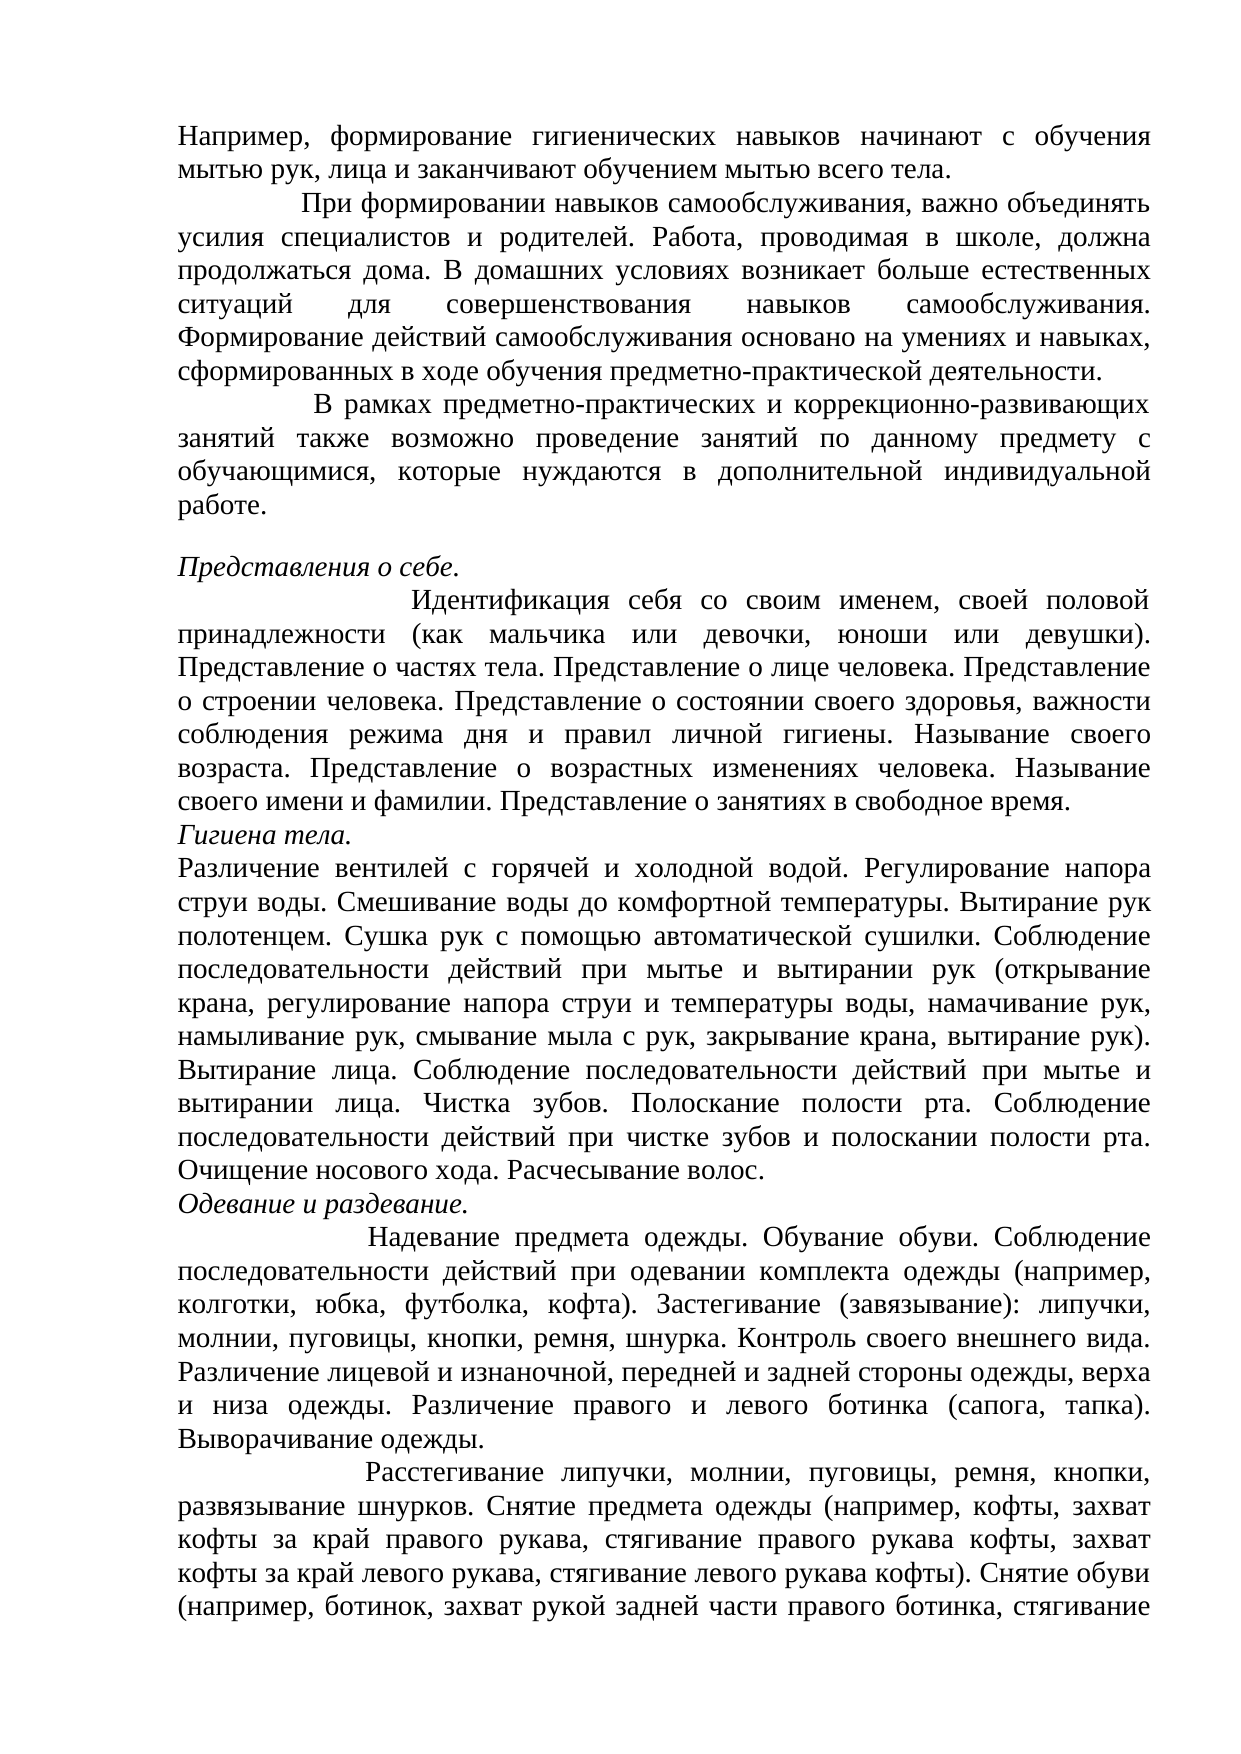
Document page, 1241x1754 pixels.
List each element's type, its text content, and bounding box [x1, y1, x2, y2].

text Представления о себе. [177, 549, 1152, 582]
text Одевание и раздевание. [177, 1186, 1152, 1219]
text Идентификация себя со своим именем, своей половой принадлежности (как мальчика или девочки, юноши или девушки). Представление о частях тела. Представление о лице человека. Представление о строении человека. Представление о состоянии своего здоровья, важности соблюдения режима дня и правил личной гигиены. Называние своего возраста. Представление о возрастных изменениях человека. Называние своего имени и фамилии. Представление о занятиях в свободное время. [177, 582, 1152, 817]
text При формировании навыков самообслуживания, важно объединять усилия специалистов и родителей. Работа, проводимая в школе, должна продолжаться дома. В домашних условиях возникает больше естественных ситуаций для совершенствования навыков самообслуживания. Формирование действий самообслуживания основано на умениях и навыках, сформированных в ходе обучения предметно-практической деятельности. [177, 185, 1152, 386]
text Надевание предмета одежды. Обувание обуви. Соблюдение последовательности действий при одевании комплекта одежды (например, колготки, юбка, футболка, кофта). Застегивание (завязывание): липучки, молнии, пуговицы, кнопки, ремня, шнурка. Контроль своего внешнего вида. Различение лицевой и изнаночной, передней и задней стороны одежды, верха и низа одежды. Различение правого и левого ботинка (сапога, тапка). Выворачивание одежды. [177, 1219, 1152, 1454]
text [177, 118, 1152, 185]
text Гигиена тела. [177, 817, 1152, 851]
text В рамках предметно-практических и коррекционно-развивающих занятий также возможно проведение занятий по данному предмету с обучающимися, которые нуждаются в дополнительной индивидуальной работе. [177, 386, 1152, 521]
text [177, 1454, 1152, 1622]
text Различение вентилей с горячей и холодной водой. Регулирование напора струи воды. Смешивание воды до комфортной температуры. Вытирание рук полотенцем. Сушка рук с помощью автоматической сушилки. Соблюдение последовательности действий при мытье и вытирании рук (открывание крана, регулирование напора струи и температуры воды, намачивание рук, намыливание рук, смывание мыла с рук, закрывание крана, вытирание рук). Вытирание лица. Соблюдение последовательности действий при мытье и вытирании лица. Чистка зубов. Полоскание полости рта. Соблюдение последовательности действий при чистке зубов и полоскании полости рта. Очищение носового хода. Расчесывание волос. [177, 851, 1152, 1186]
